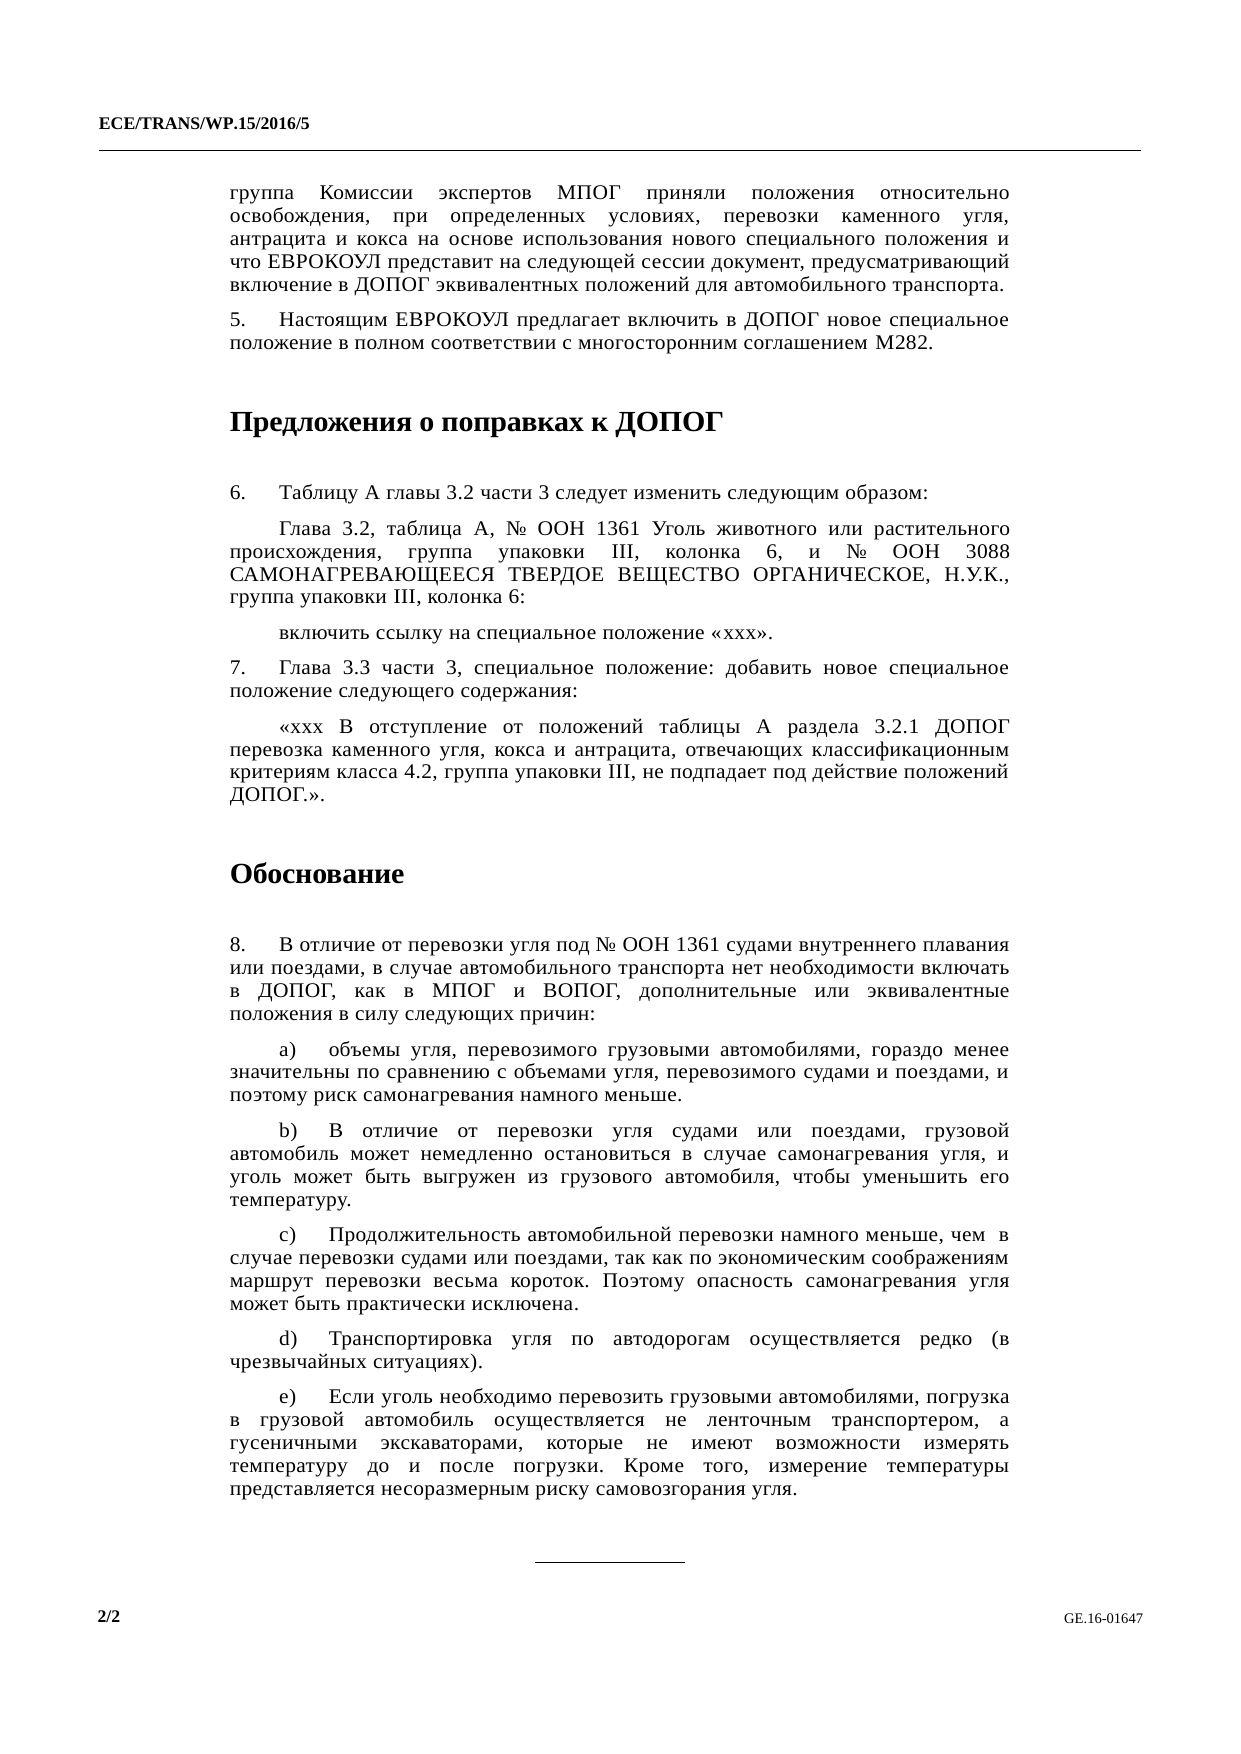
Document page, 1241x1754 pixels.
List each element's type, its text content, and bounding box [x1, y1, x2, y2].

text 5. Настоящим ЕВРОКОУЛ предлагает включить в ДОПОГ новое специальное положение в полном соответствии с многосторонним соглашением M282. [229, 308, 1011, 354]
text d) Транспортировка угля по автодорогам осуществляется редко (в чрезвычайных ситуациях). [229, 1327, 1011, 1373]
text e) Если уголь необходимо перевозить грузовыми автомобилями, погрузка в грузовой автомобиль осуществляется не ленточным транспортером, а гусеничными экскаваторами, которые не имеют возможности измерять температуру до и после погрузки. Кроме того, измерение температуры представляется несоразмерным риску самовозгорания угля. [229, 1386, 1011, 1500]
text 7. Глава 3.3 части 3, специальное положение: добавить новое специальное положение следующего содержания: [229, 656, 1011, 702]
text Предложения о поправках к ДОПОГ [97, 413, 622, 436]
text c) Продолжительность автомобильной перевозки намного меньше, чем в случае перевозки судами или поездами, так как по экономическим соображениям маршрут перевозки весьма короток. Поэтому опасность самонагревания угля может быть практически исключена. [229, 1223, 1011, 1315]
text «xxx В отступление от положений таблицы А раздела 3.2.1 ДОПОГ перевозка каменного угля, кокса и антрацита, отвечающих классификационным критериям класса 4.2, группа упаковки III, не подпадает под действие положений ДОПОГ.». [229, 715, 1011, 806]
text 8. В отличие от перевозки угля под № ООН 1361 судами внутреннего плавания или поездами, в случае автомобильного транспорта нет необходимости включать в ДОПОГ, как в МПОГ и ВОПОГ, дополнительные или эквивалентные положения в силу следующих причин: [229, 933, 1011, 1025]
text Предложения о поправках к ДОПОГ [632, 413, 1011, 436]
text a) объемы угля, перевозимого грузовыми автомобилями, гораздо менее значительны по сравнению с объемами угля, перевозимого судами и поездами, и поэтому риск самонагревания намного меньше. [229, 1038, 1011, 1106]
text включить ссылку на специальное положение «xxx». [229, 621, 1011, 644]
text Обоснование [97, 865, 1011, 888]
text b) В отличие от перевозки угля судами или поездами, грузовой автомобиль может немедленно остановиться в случае самонагревания угля, и уголь может быть выгружен из грузового автомобиля, чтобы уменьшить его температуру. [229, 1119, 1011, 1211]
text 6. Таблицу А главы 3.2 части 3 следует изменить следующим образом: [229, 481, 1011, 504]
text Глава 3.2, таблица A, № ООН 1361 Уголь животного или растительного происхождения, группа упаковки III, колонка 6, и № ООН 3088 САМОНАГРЕВАЮЩЕЕСЯ ТВЕРДОЕ ВЕЩЕСТВО ОРГАНИЧЕСКОЕ, Н.У.К., группа упаковки III, колонка 6: [229, 517, 1011, 608]
